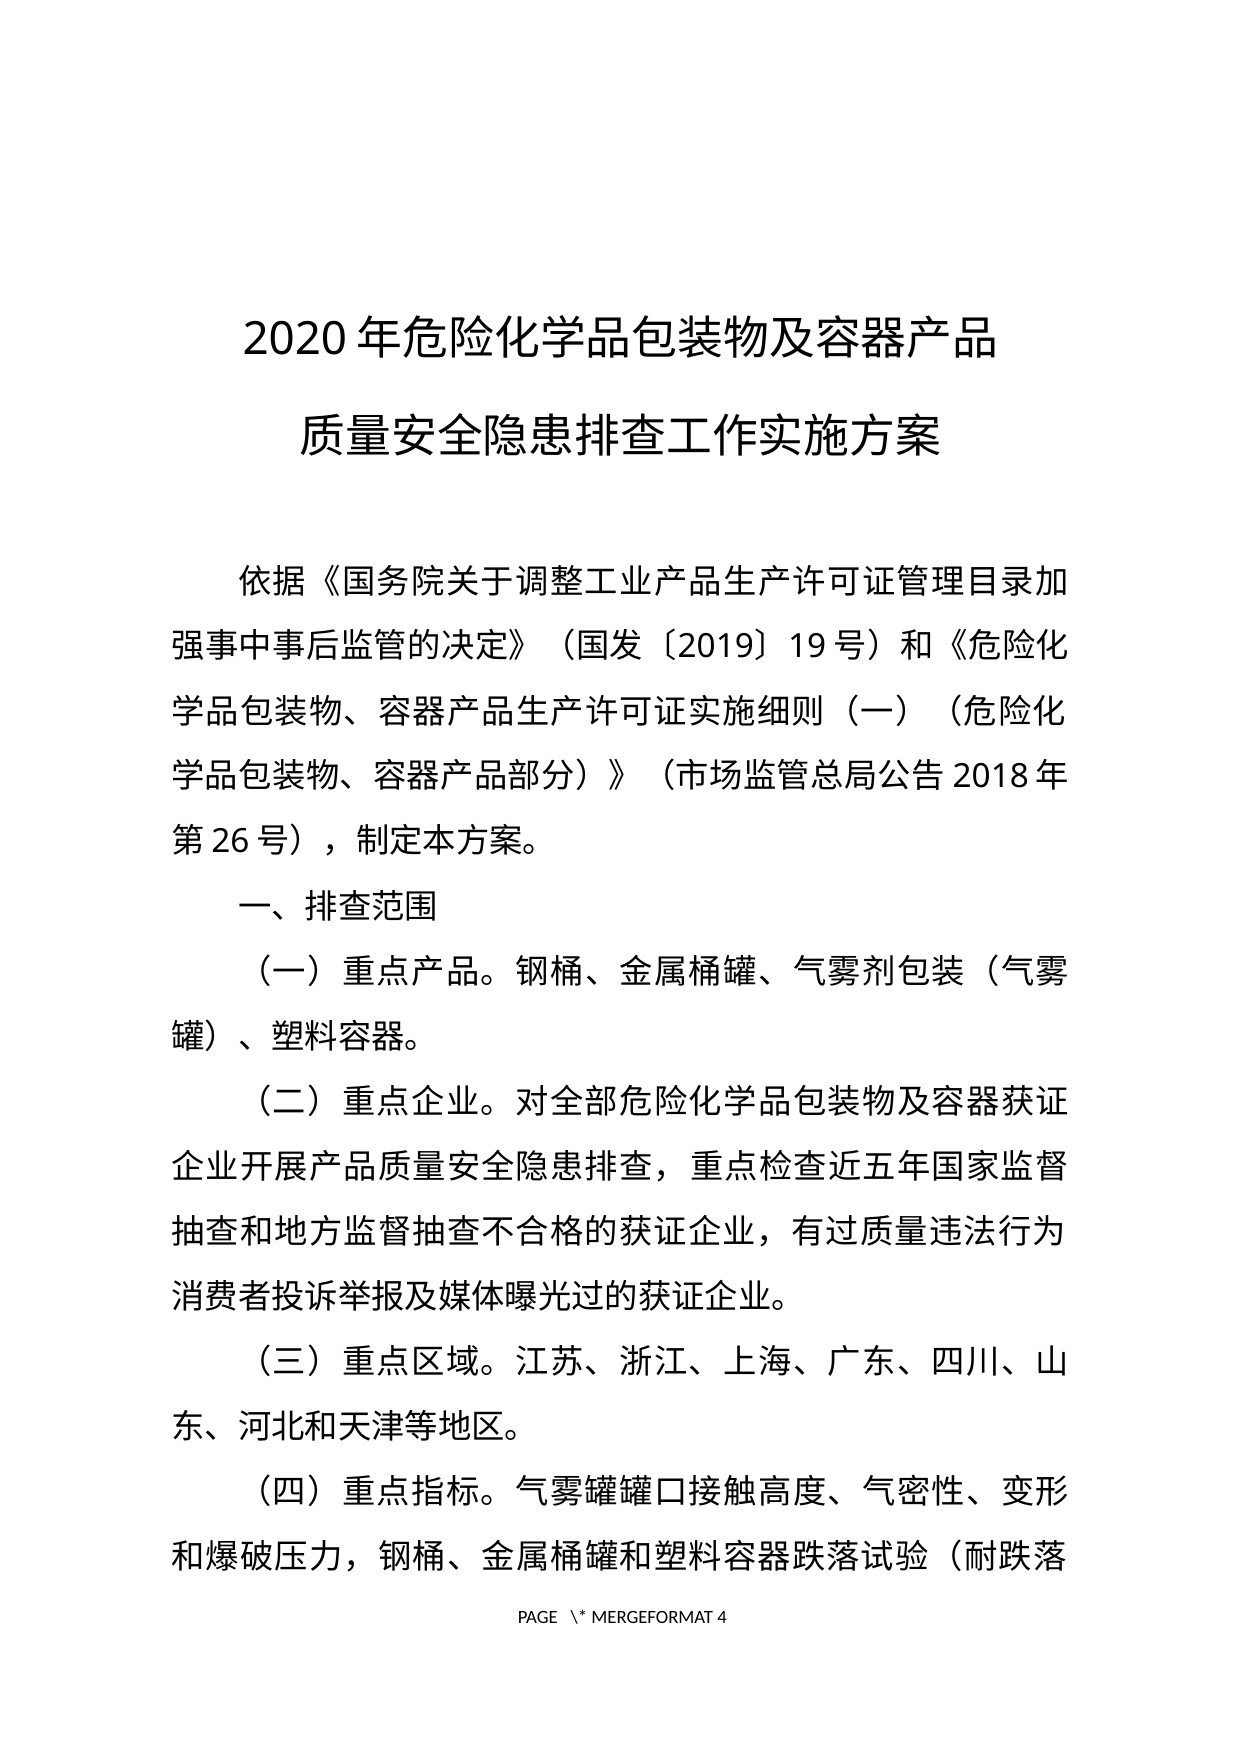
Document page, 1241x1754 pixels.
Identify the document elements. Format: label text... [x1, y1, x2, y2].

text 一、排查范围 [171, 871, 1069, 936]
text 2020年危险化学品包装物及容器产品 [171, 286, 1069, 383]
text （一）重点产品。钢桶、金属桶罐、气雾剂包装（气雾罐）、塑料容器。 [171, 936, 1069, 1066]
text （三）重点区域。江苏、浙江、上海、广东、四川、山东、河北和天津等地区。 [171, 1326, 1069, 1456]
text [171, 1456, 1069, 1586]
text （二）重点企业。对全部危险化学品包装物及容器获证企业开展产品质量安全隐患排查，重点检查近五年国家监督抽查和地方监督抽查不合格的获证企业，有过质量违法行为、消费者投诉举报及媒体曝光过的获证企业。 [171, 1066, 1069, 1326]
text 质量安全隐患排查工作实施方案 [171, 383, 1069, 481]
text 依据《国务院关于调整工业产品生产许可证管理目录加强事中事后监管的决定》（国发〔2019〕19号）和《危险化学品包装物、容器产品生产许可证实施细则（一）（危险化学品包装物、容器产品部分）》（市场监管总局公告2018年第26号），制定本方案。 [171, 546, 1069, 871]
